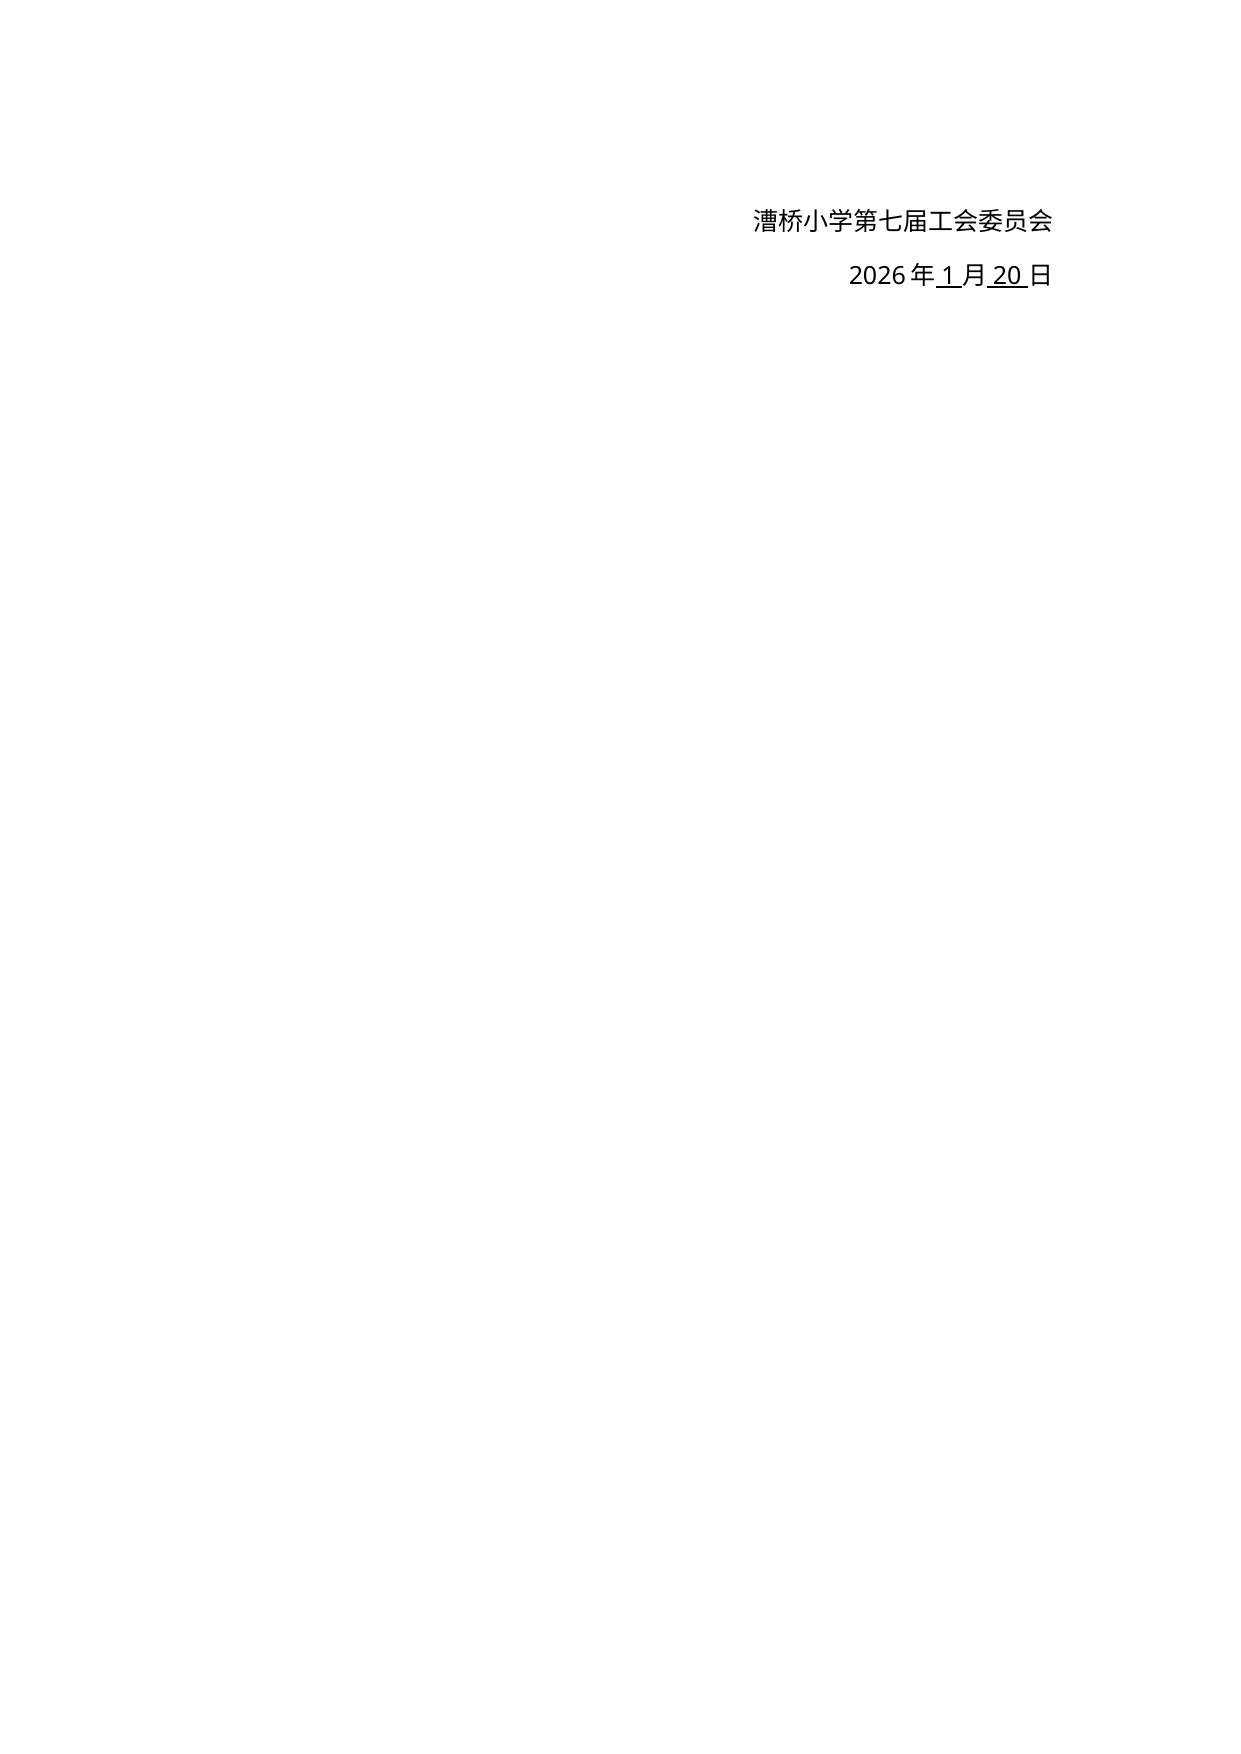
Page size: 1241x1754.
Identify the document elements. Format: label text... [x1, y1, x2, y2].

text 2026年 1 月 20 日 [187, 255, 1053, 292]
text 漕桥小学第七届工会委员会 [187, 201, 1053, 237]
